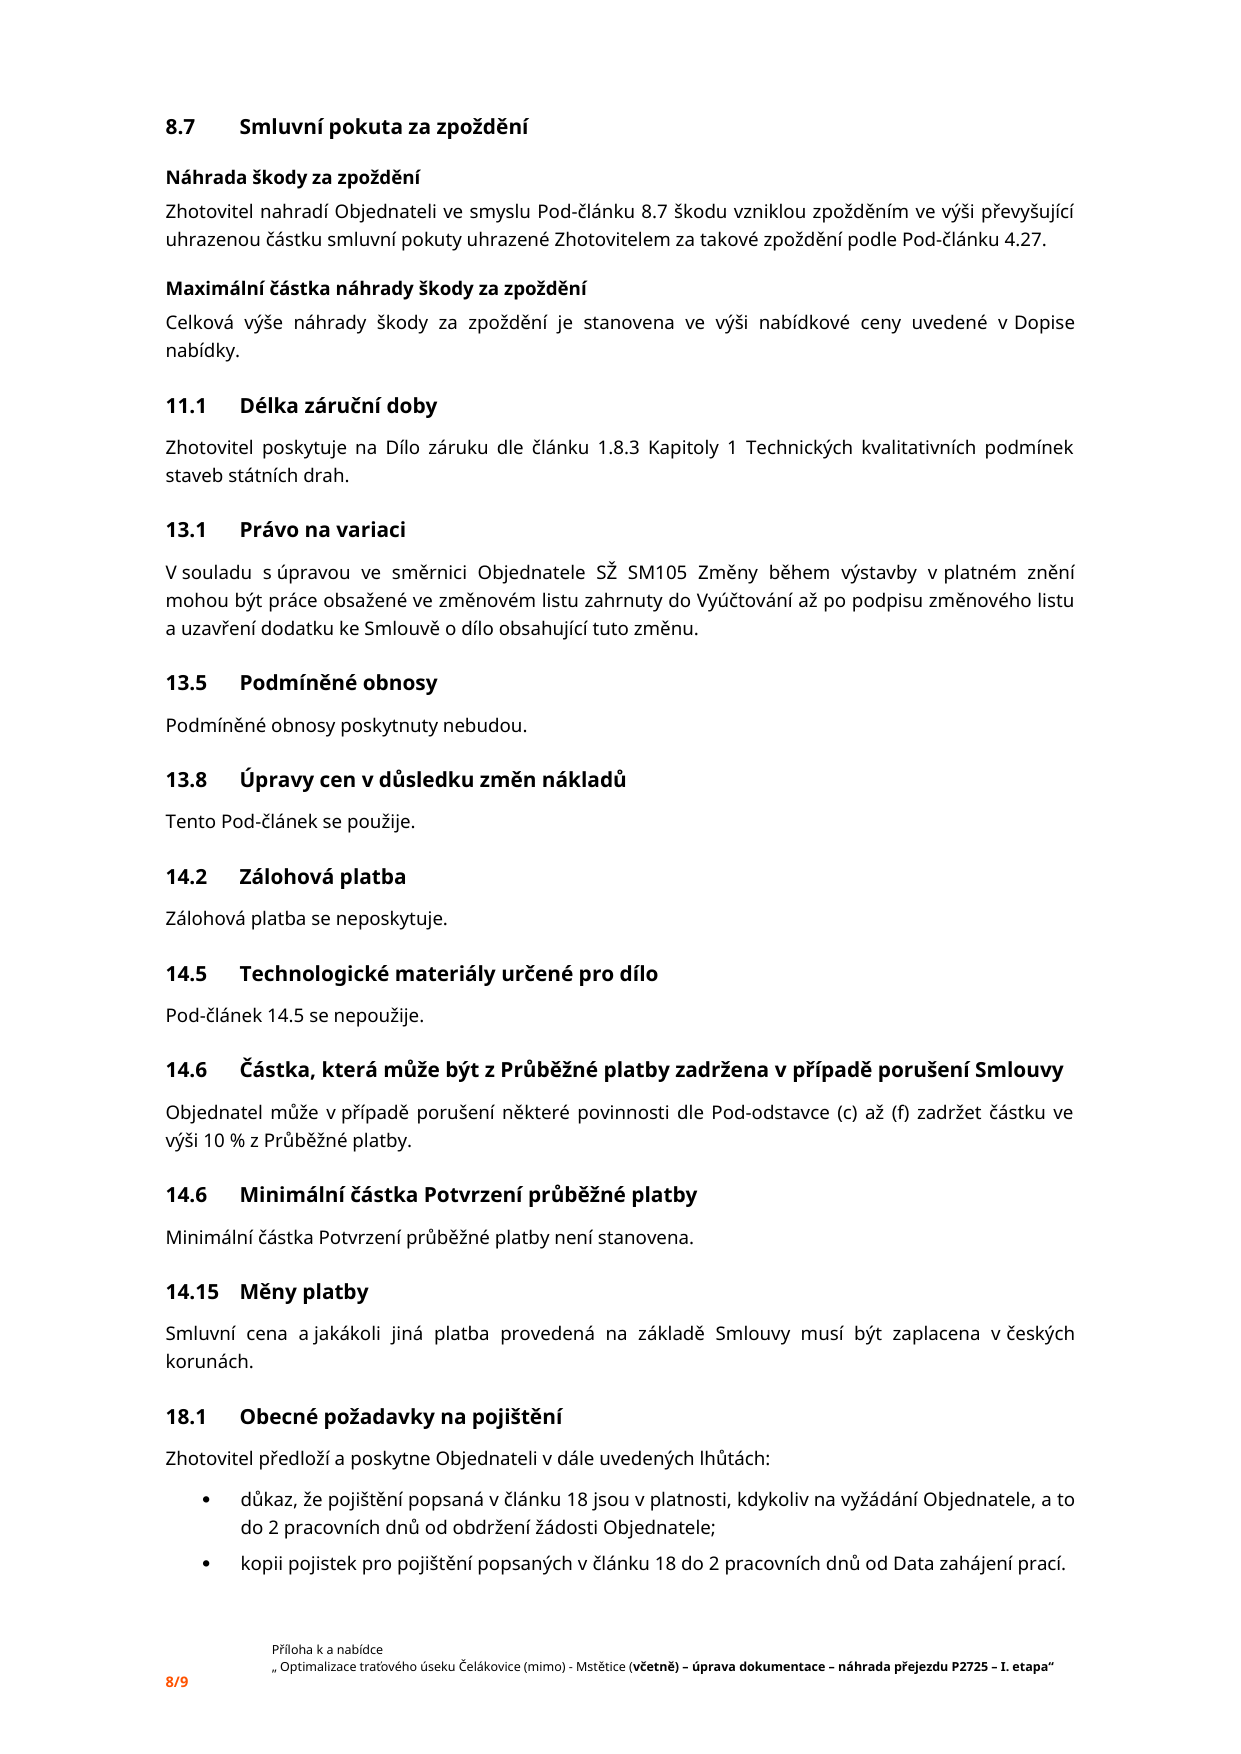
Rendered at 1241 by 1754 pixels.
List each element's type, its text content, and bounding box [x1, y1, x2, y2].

text Smluvní cena a jakákoli jiná platba provedená na základě Smlouvy musí být zaplacena v českých korunách. [165, 1321, 1075, 1374]
text Minimální částka Potvrzení průběžné platby není stanovena. [165, 1224, 1075, 1249]
text 8.7 Smluvní pokuta za zpoždění [165, 112, 1075, 141]
text důkaz, že pojištění popsaná v článku 18 jsou v platnosti, kdykoliv na vyžádání Objednatele, a to do 2 pracovních dnů od obdržení žádosti Objednatele; [203, 1486, 1075, 1539]
text Pod-článek 14.5 se nepoužije. [165, 1002, 1075, 1028]
text 18.1 Obecné požadavky na pojištění [165, 1402, 1075, 1430]
text 14.5 Technologické materiály určené pro dílo [165, 959, 1075, 987]
text Zhotovitel nahradí Objednateli ve smyslu Pod-článku 8.7 škodu vzniklou zpožděním ve výši převyšující uhrazenou částku smluvní pokuty uhrazené Zhotovitelem za takové zpoždění podle Pod-článku 4.27. [165, 198, 1075, 252]
text Podmíněné obnosy poskytnuty nebudou. [165, 712, 1075, 738]
text Zálohová platba se neposkytuje. [165, 906, 1075, 931]
text V souladu s úpravou ve směrnici Objednatele SŽ SM105 Změny během výstavby v platném znění mohou být práce obsažené ve změnovém listu zahrnuty do Vyúčtování až po podpisu změnového listu a uzavření dodatku ke Smlouvě o dílo obsahující tuto změnu. [165, 559, 1075, 641]
text 11.1 Délka záruční doby [165, 391, 1075, 419]
text 13.8 Úpravy cen v důsledku změn nákladů [165, 765, 1075, 793]
text kopii pojistek pro pojištění popsaných v článku 18 do 2 pracovních dnů od Data zahájení prací. [203, 1550, 1075, 1576]
text Maximální částka náhrady škody za zpoždění [165, 275, 1075, 301]
text Objednatel může v případě porušení některé povinnosti dle Pod-odstavce (c) až (f) zadržet částku ve výši 10 % z Průběžné platby. [165, 1099, 1075, 1153]
text 13.5 Podmíněné obnosy [165, 668, 1075, 697]
text Náhrada škody za zpoždění [165, 164, 1075, 190]
text Zhotovitel předloží a poskytne Objednateli v dále uvedených lhůtách: [165, 1446, 1075, 1471]
text 14.15 Měny platby [165, 1277, 1075, 1305]
text 14.2 Zálohová platba [165, 862, 1075, 890]
text 14.6 Minimální částka Potvrzení průběžné platby [165, 1180, 1075, 1209]
text 14.6 Částka, která může být z Průběžné platby zadržena v případě porušení Smlouvy [165, 1055, 1075, 1084]
text Zhotovitel poskytuje na Dílo záruku dle článku 1.8.3 Kapitoly 1 Technických kvalitativních podmínek staveb státních drah. [165, 434, 1075, 488]
text 13.1 Právo na variaci [165, 516, 1075, 544]
text Celková výše náhrady škody za zpoždění je stanovena ve výši nabídkové ceny uvedené v Dopise nabídky. [165, 310, 1075, 363]
text Tento Pod-článek se použije. [165, 809, 1075, 834]
